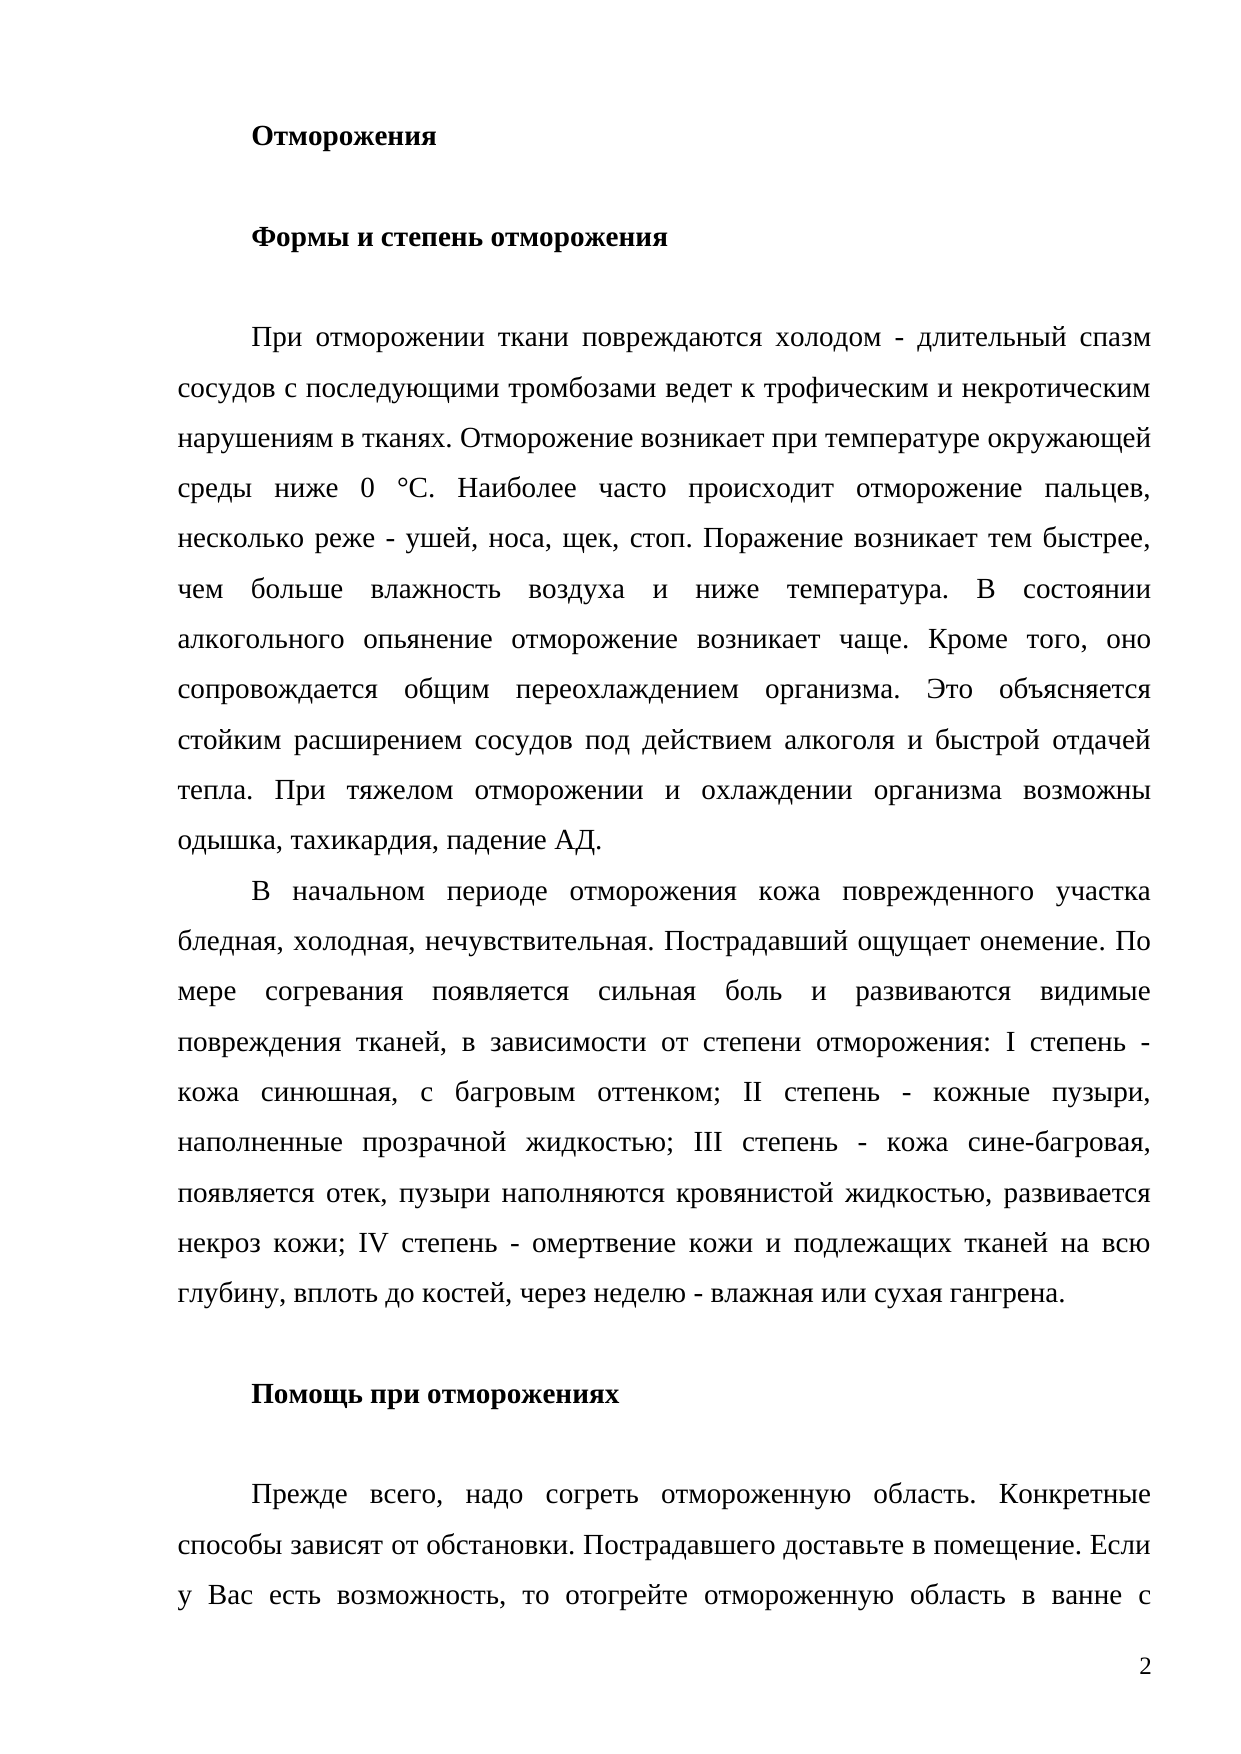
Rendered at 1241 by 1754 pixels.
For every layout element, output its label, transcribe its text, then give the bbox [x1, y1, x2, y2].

subtitle Отморожения [177, 118, 1152, 152]
subtitle Формы и степень отморожения [177, 219, 1152, 252]
text В начальном периоде отморожения кожа поврежденного участка бледная, холодная, нечувствительная. Пострадавший ощущает онемение. По мере согревания появляется сильная боль и развиваются видимые повреждения тканей, в зависимости от степени отморожения: I степень - кожа синюшная, с багровым оттенком; II степень - кожные пузыри, наполненные прозрачной жидкостью; III степень - кожа сине-багровая, появляется отек, пузыри наполняются кровянистой жидкостью, развивается некроз кожи; IV степень - омертвение кожи и подлежащих тканей на всю глубину, вплоть до костей, через неделю - влажная или сухая гангрена. [177, 873, 1152, 1309]
subtitle Помощь при отморожениях [177, 1376, 1152, 1409]
text При отморожении ткани повреждаются холодом - длительный спазм сосудов с последующими тромбозами ведет к трофическим и некротическим нарушениям в тканях. Отморожение возникает при температуре окружающей среды ниже 0 °С. Наиболее часто происходит отморожение пальцев, несколько реже - ушей, носа, щек, стоп. Поражение возникает тем быстрее, чем больше влажность воздуха и ниже температура. В состоянии алкогольного опьянение отморожение возникает чаще. Кроме того, оно сопровождается общим переохлаждением организма. Это объясняется стойким расширением сосудов под действием алкоголя и быстрой отдачей тепла. При тяжелом отморожении и охлаждении организма возможны одышка, тахикардия, падение АД. [177, 319, 1152, 856]
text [177, 1477, 1152, 1611]
